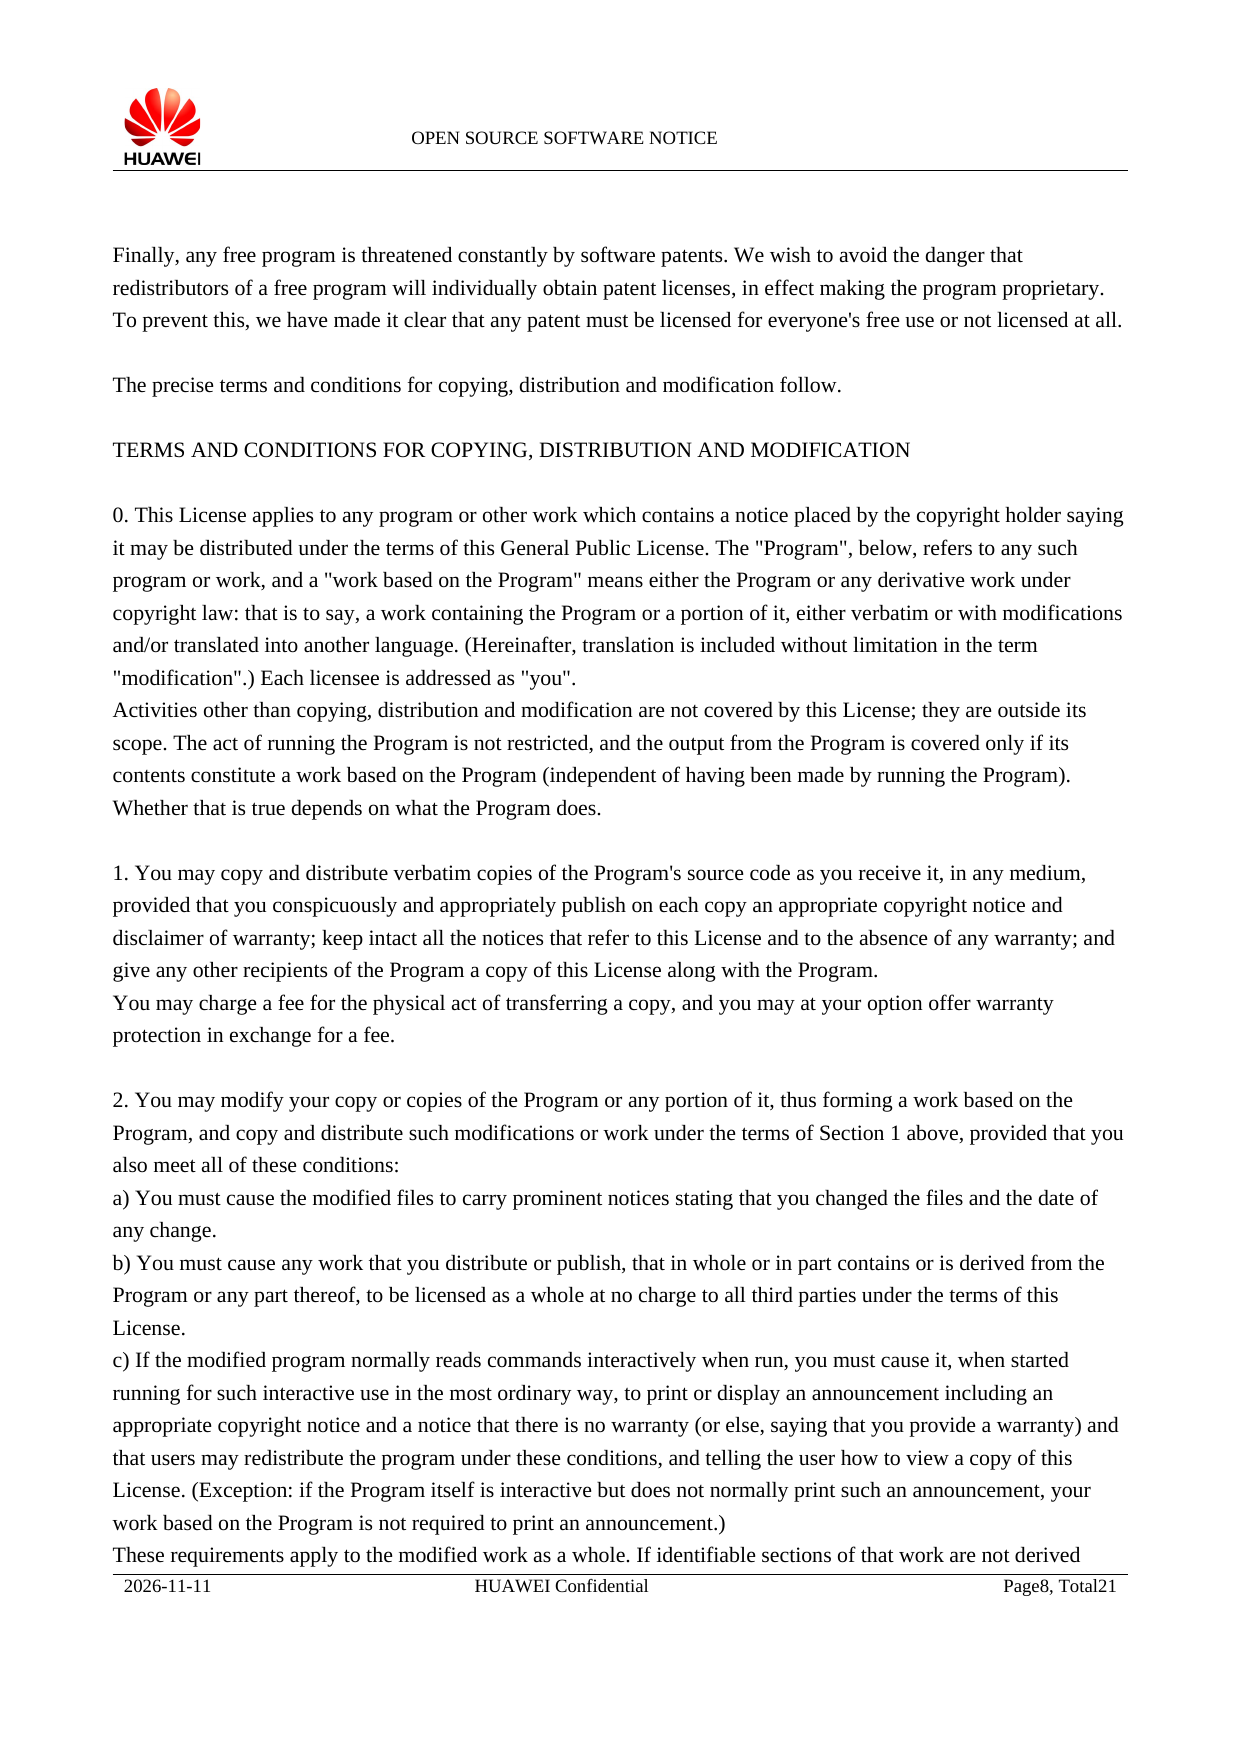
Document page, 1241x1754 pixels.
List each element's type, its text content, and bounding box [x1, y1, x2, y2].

text 1. You may copy and distribute verbatim copies of the Program's source code as you receive it, in any medium, provided that you conspicuously and appropriately publish on each copy an appropriate copyright notice and disclaimer of warranty; keep intact all the notices that refer to this License and to the absence of any warranty; and give any other recipients of the Program a copy of this License along with the Program. [112, 856, 1128, 986]
text c) If the modified program normally reads commands interactively when run, you must cause it, when started running for such interactive use in the most ordinary way, to print or display an announcement including an appropriate copyright notice and a notice that there is no warranty (or else, saying that you provide a warranty) and that users may redistribute the program under these conditions, and telling the user how to view a copy of this License. (Exception: if the Program itself is interactive but does not normally print such an announcement, your work based on the Program is not required to print an announcement.) [112, 1344, 1128, 1539]
text b) You must cause any work that you distribute or publish, that in whole or in part contains or is derived from the Program or any part thereof, to be licensed as a whole at no charge to all third parties under the terms of this License. [112, 1246, 1128, 1344]
text 0. This License applies to any program or other work which contains a notice placed by the copyright holder saying it may be distributed under the terms of this General Public License. The "Program", below, refers to any such program or work, and a "work based on the Program" means either the Program or any derivative work under copyright law: that is to say, a work containing the Program or a portion of it, either verbatim or with modifications and/or translated into another language. (Hereinafter, translation is included without limitation in the term "modification".) Each licensee is addressed as "you". [112, 499, 1128, 694]
text a) You must cause the modified files to carry prominent notices stating that you changed the files and the date of any change. [112, 1181, 1128, 1246]
text The precise terms and conditions for copying, distribution and modification follow. [112, 369, 1128, 401]
picture [124, 88, 201, 165]
text TERMS AND CONDITIONS FOR COPYING, DISTRIBUTION AND MODIFICATION [112, 434, 1128, 466]
text Activities other than copying, distribution and modification are not covered by this License; they are outside its scope. The act of running the Program is not restricted, and the output from the Program is covered only if its contents constitute a work based on the Program (independent of having been made by running the Program). Whether that is true depends on what the Program does. [112, 694, 1128, 824]
text 2. You may modify your copy or copies of the Program or any portion of it, thus forming a work based on the Program, and copy and distribute such modifications or work under the terms of Section 1 above, provided that you also meet all of these conditions: [112, 1084, 1128, 1181]
text You may charge a fee for the physical act of transferring a copy, and you may at your option offer warranty protection in exchange for a fee. [112, 986, 1128, 1051]
text Finally, any free program is threatened constantly by software patents. We wish to avoid the danger that redistributors of a free program will individually obtain patent licenses, in effect making the program proprietary. To prevent this, we have made it clear that any patent must be licensed for everyone's free use or not licensed at all. [112, 239, 1128, 336]
